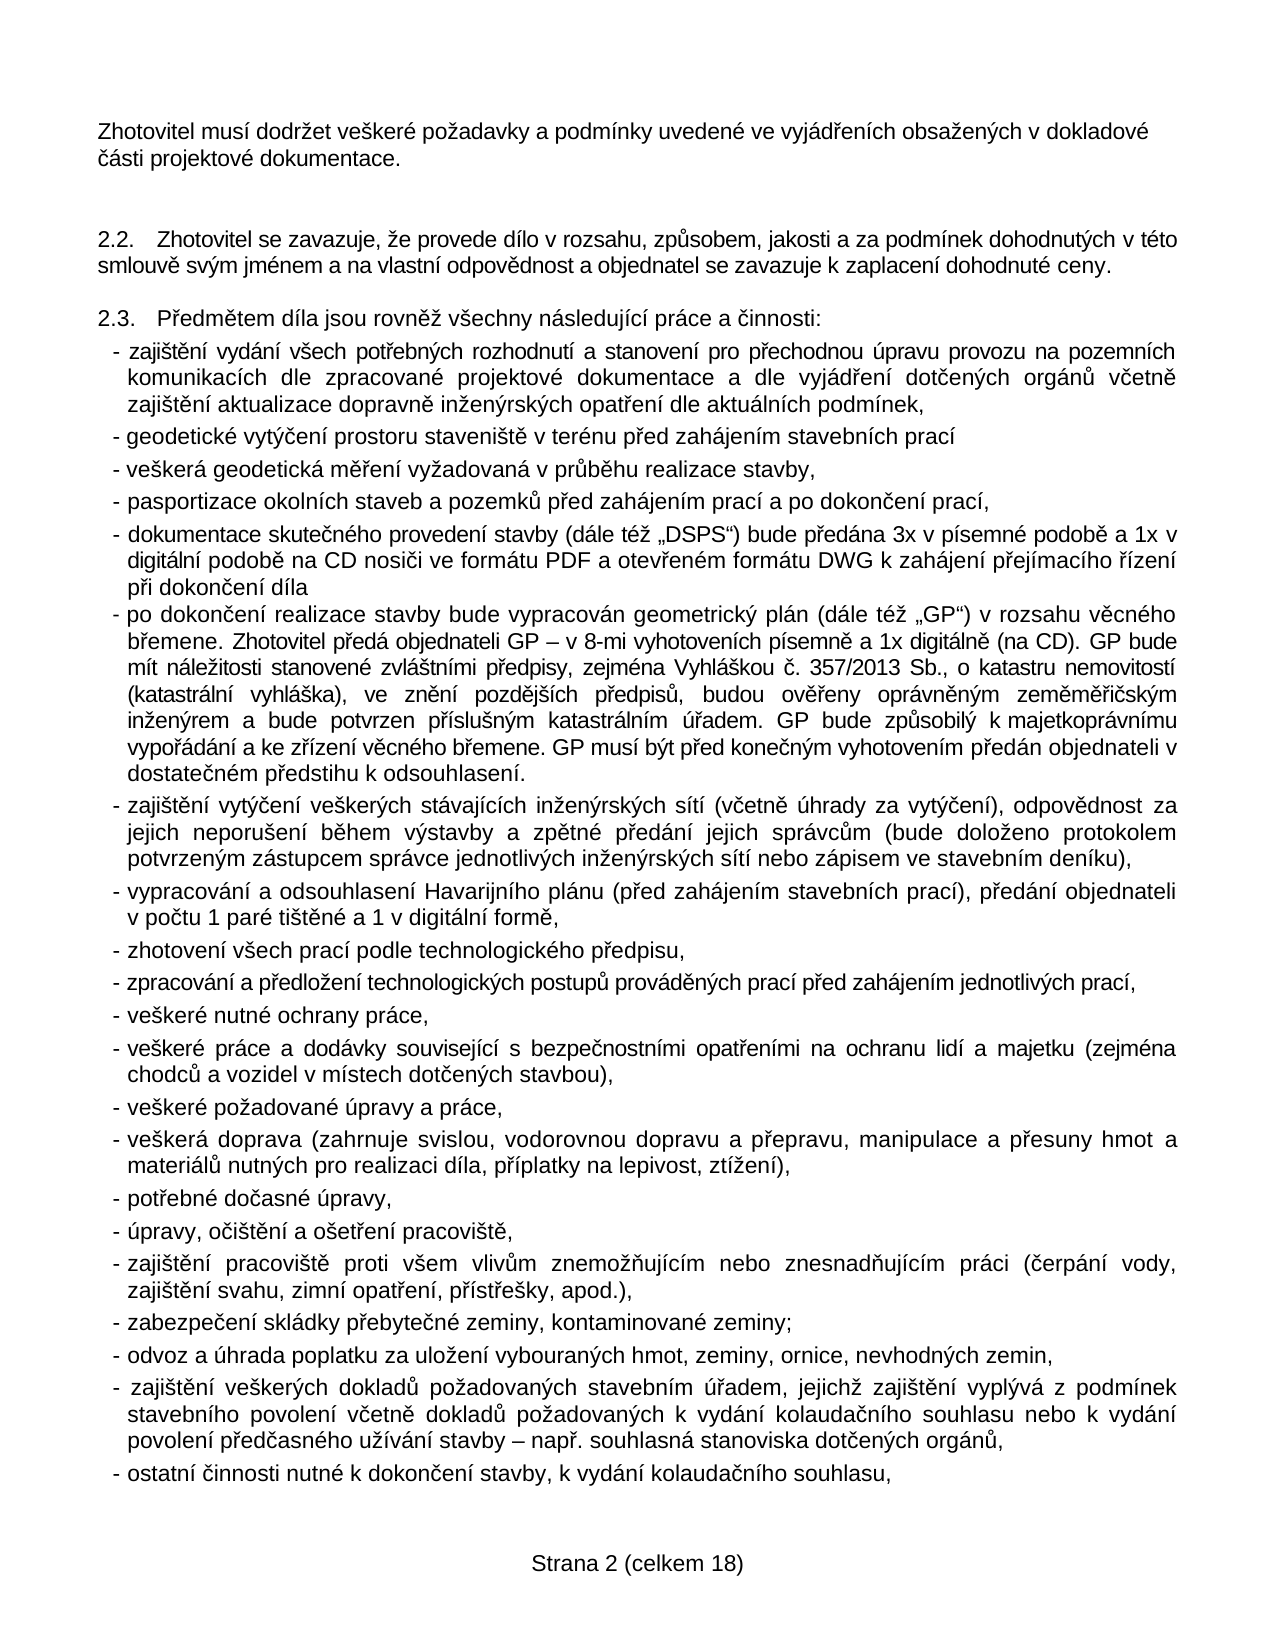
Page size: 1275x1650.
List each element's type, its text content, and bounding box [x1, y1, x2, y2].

text - zabezpečení skládky přebytečné zeminy, kontaminované zeminy; [112, 1309, 1177, 1336]
text - zajištění vydání všech potřebných rozhodnutí a stanovení pro přechodnou úpravu provozu na pozemních komunikacích dle zpracované projektové dokumentace a dle vyjádření dotčených orgánů včetně zajištění aktualizace dopravně inženýrských opatření dle aktuálních podmínek, [112, 338, 1177, 417]
text - zajištění pracoviště proti všem vlivům znemožňujícím nebo znesnadňujícím práci (čerpání vody, zajištění svahu, zimní opatření, přístřešky, apod.), [112, 1250, 1177, 1303]
text - po dokončení realizace stavby bude vypracován geometrický plán (dále též „GP“) v rozsahu věcného břemene. Zhotovitel předá objednateli GP – v 8-mi vyhotoveních písemně a 1x digitálně (na CD). GP bude mít náležitosti stanovené zvláštními předpisy, zejména Vyhláškou č. 357/2013 Sb., o katastru nemovitostí (katastrální vyhláška), ve znění pozdějších předpisů, budou ověřeny oprávněným zeměměřičským inženýrem a bude potvrzen příslušným katastrálním úřadem. GP bude způsobilý k majetkoprávnímu vypořádání a ke zřízení věcného břemene. GP musí být před konečným vyhotovením předán objednateli v dostatečném předstihu k odsouhlasení. [112, 600, 1177, 786]
text - potřebné dočasné úpravy, [112, 1185, 1177, 1211]
list Zhotovitel se zavazuje, že provede dílo v rozsahu, způsobem, jakosti a za podmínek dohodnutých v této smlouvě svým jménem a na vlastní odpovědnost a objednatel se zavazuje k zaplacení dohodnuté ceny. [97, 226, 1177, 279]
text - zajištění veškerých dokladů požadovaných stavebním úřadem, jejichž zajištění vyplývá z podmínek stavebního povolení včetně dokladů požadovaných k vydání kolaudačního souhlasu nebo k vydání povolení předčasného užívání stavby – např. souhlasná stanoviska dotčených orgánů, [112, 1374, 1177, 1453]
text - geodetické vytýčení prostoru staveniště v terénu před zahájením stavebních prací [112, 423, 1177, 449]
text - veškerá geodetická měření vyžadovaná v průběhu realizace stavby, [112, 456, 1177, 482]
text - ostatní činnosti nutné k dokončení stavby, k vydání kolaudačního souhlasu, [112, 1460, 1177, 1486]
text - veškerá doprava (zahrnuje svislou, vodorovnou dopravu a přepravu, manipulace a přesuny hmot a materiálů nutných pro realizaci díla, příplatky na lepivost, ztížení), [112, 1126, 1177, 1179]
text - vypracování a odsouhlasení Havarijního plánu (před zahájením stavebních prací), předání objednateli v počtu 1 paré tištěné a 1 v digitální formě, [112, 878, 1177, 930]
text - úpravy, očištění a ošetření pracoviště, [112, 1218, 1177, 1244]
list Zhotovitel musí dodržet veškeré požadavky a podmínky uvedené ve vyjádřeních obsažených v dokladové části projektové dokumentace. [97, 118, 1177, 171]
list Předmětem díla jsou rovněž všechny následující práce a činnosti: [97, 305, 1177, 332]
text - dokumentace skutečného provedení stavby (dále též „DSPS“) bude předána 3x v písemné podobě a 1x v digitální podobě na CD nosiči ve formátu PDF a otevřeném formátu DWG k zahájení přejímacího řízení při dokončení díla [112, 521, 1177, 600]
text - zhotovení všech prací podle technologického předpisu, [112, 937, 1177, 963]
text - veškeré požadované úpravy a práce, [112, 1093, 1177, 1120]
text - odvoz a úhrada poplatku za uložení vybouraných hmot, zeminy, ornice, nevhodných zemin, [112, 1342, 1177, 1368]
text - pasportizace okolních staveb a pozemků před zahájením prací a po dokončení prací, [112, 488, 1177, 515]
text - veškeré práce a dodávky související s bezpečnostními opatřeními na ochranu lidí a majetku (zejména chodců a vozidel v místech dotčených stavbou), [112, 1034, 1177, 1087]
text - zajištění vytýčení veškerých stávajících inženýrských sítí (včetně úhrady za vytýčení), odpovědnost za jejich neporušení během výstavby a zpětné předání jejich správcům (bude doloženo protokolem potvrzeným zástupcem správce jednotlivých inženýrských sítí nebo zápisem ve stavebním deníku), [112, 792, 1177, 871]
text - veškeré nutné ochrany práce, [112, 1002, 1177, 1028]
text - zpracování a předložení technologických postupů prováděných prací před zahájením jednotlivých prací, [112, 969, 1177, 996]
